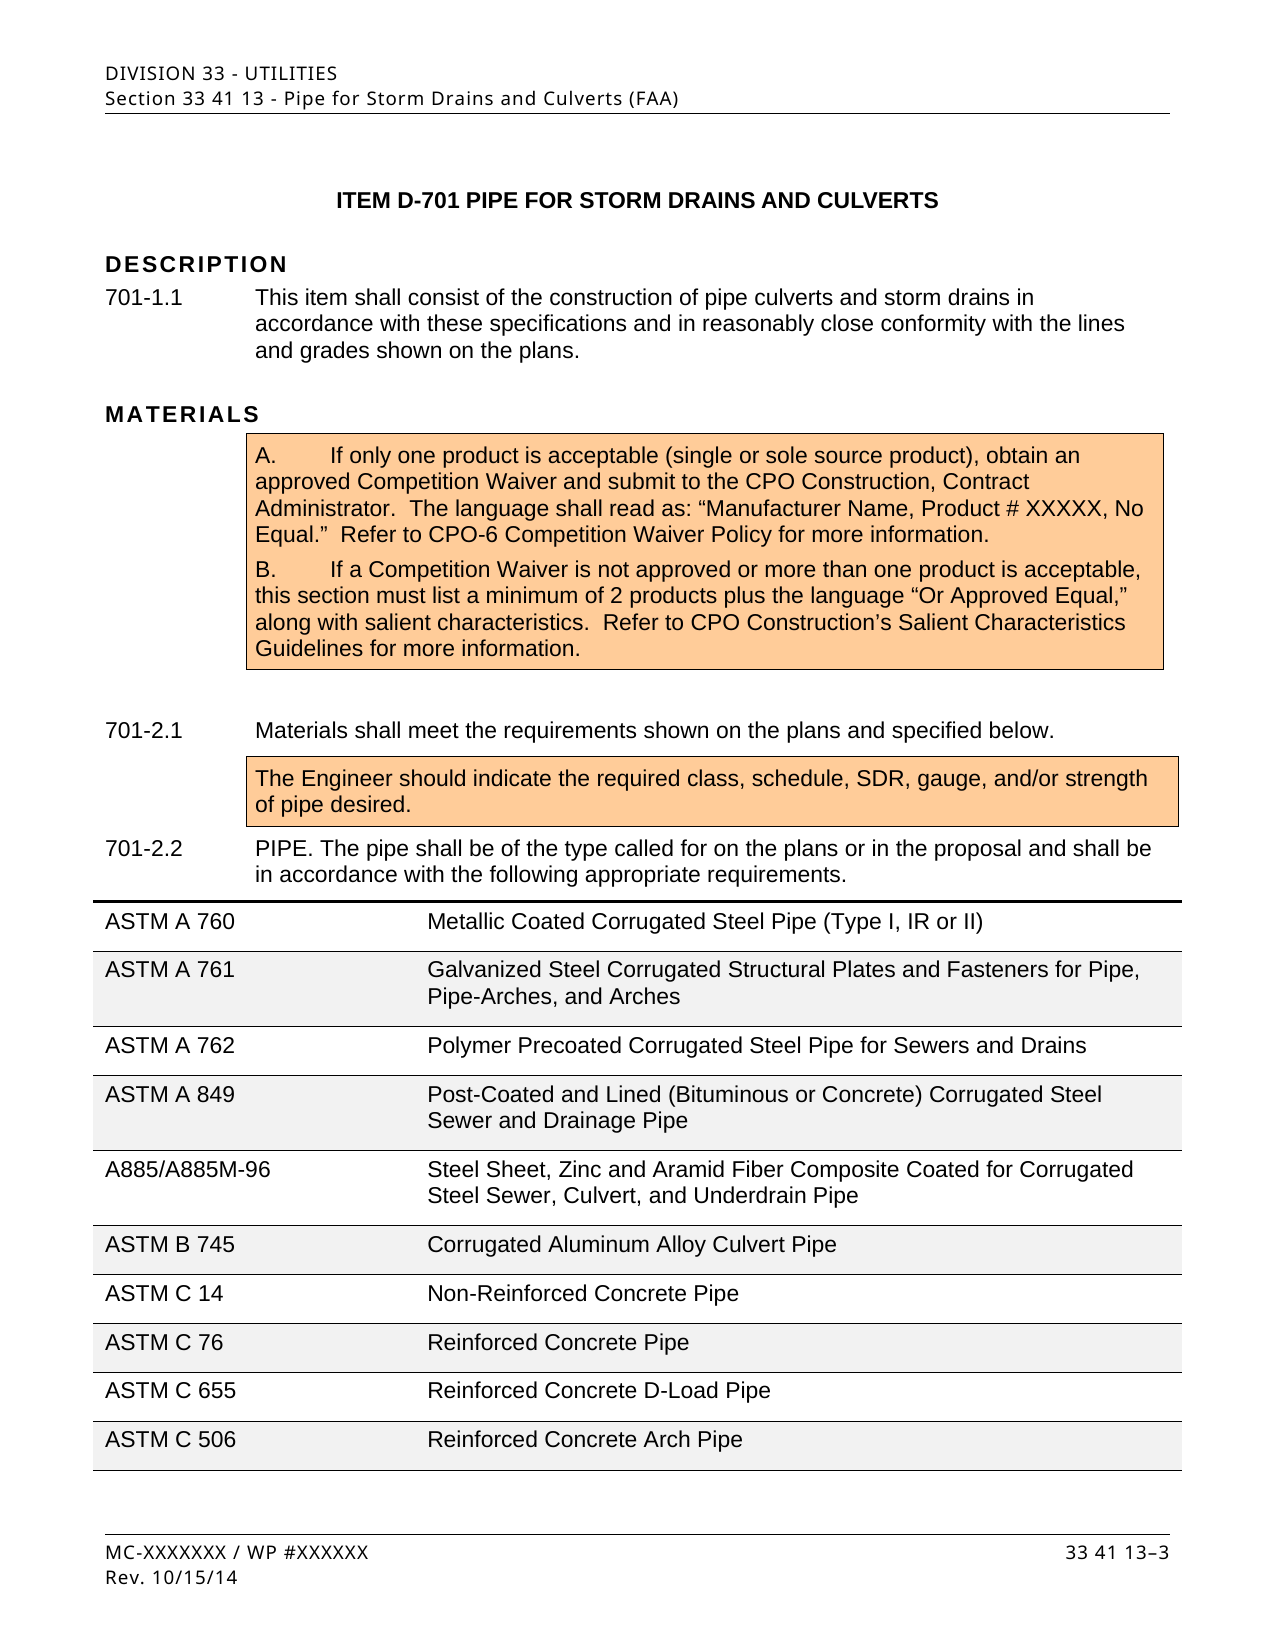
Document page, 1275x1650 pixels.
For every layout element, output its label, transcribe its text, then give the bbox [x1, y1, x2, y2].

table_header Metallic Coated Corrugated Steel Pipe (Type I, IR or II) [415, 903, 1182, 951]
text 701-2.1 Materials shall meet the requirements shown on the plans and specified below. [105, 717, 1155, 743]
table_cell ASTM A 849 [93, 1076, 415, 1150]
table_cell Non-Reinforced Concrete Pipe [415, 1275, 1182, 1323]
table_cell Galvanized Steel Corrugated Structural Plates and Fasteners for Pipe, Pipe-Arches, and Arches [415, 952, 1182, 1026]
table_cell ASTM B 745 [93, 1226, 415, 1274]
text The Engineer should indicate the required class, schedule, SDR, gauge, and/or strength of pipe desired. [247, 757, 1178, 826]
subtitle ITEM D-701 PIPE FOR STORM DRAINS AND CULVERTS [105, 187, 1170, 214]
table_header ASTM A 760 [93, 903, 415, 951]
table_cell ASTM A 761 [93, 952, 415, 1026]
text B. If a Competition Waiver is not approved or more than one product is acceptable, this section must list a minimum of 2 products plus the language “Or Approved Equal,” along with salient characteristics. Refer to CPO Construction’s Salient Characteristics Guidelines for more information. [247, 547, 1163, 669]
text 701-2.2 PIPE. The pipe shall be of the type called for on the plans or in the proposal and shall be in accordance with the following appropriate requirements. [105, 835, 1155, 887]
table_cell ASTM C 506 [93, 1422, 415, 1470]
table_cell Polymer Precoated Corrugated Steel Pipe for Sewers and Drains [415, 1027, 1182, 1075]
table_cell A885/A885M-96 [93, 1151, 415, 1225]
subtitle MATERIALS [105, 401, 1170, 427]
subtitle DESCRIPTION [105, 251, 1170, 278]
table_cell ASTM C 14 [93, 1275, 415, 1323]
table_cell Post-Coated and Lined (Bituminous or Concrete) Corrugated Steel Sewer and Drainage Pipe [415, 1076, 1182, 1150]
table_cell Reinforced Concrete Pipe [415, 1324, 1182, 1372]
text A. If only one product is acceptable (single or sole source product), obtain an approved Competition Waiver and submit to the CPO Construction, Contract Administrator. The language shall read as: “Manufacturer Name, Product # XXXXX, No Equal.” Refer to CPO-6 Competition Waiver Policy for more information. [247, 434, 1163, 547]
table_cell Reinforced Concrete D-Load Pipe [415, 1373, 1182, 1421]
table_cell Steel Sheet, Zinc and Aramid Fiber Composite Coated for Corrugated Steel Sewer, Culvert, and Underdrain Pipe [415, 1151, 1182, 1225]
table_cell ASTM C 655 [93, 1373, 415, 1421]
table_cell Reinforced Concrete Arch Pipe [415, 1422, 1182, 1470]
table_cell ASTM A 762 [93, 1027, 415, 1075]
text 701-1.1 This item shall consist of the construction of pipe culverts and storm drains in accordance with these specifications and in reasonably close conformity with the lines and grades shown on the plans. [105, 284, 1155, 363]
table_cell ASTM C 76 [93, 1324, 415, 1372]
table_cell Corrugated Aluminum Alloy Culvert Pipe [415, 1226, 1182, 1274]
